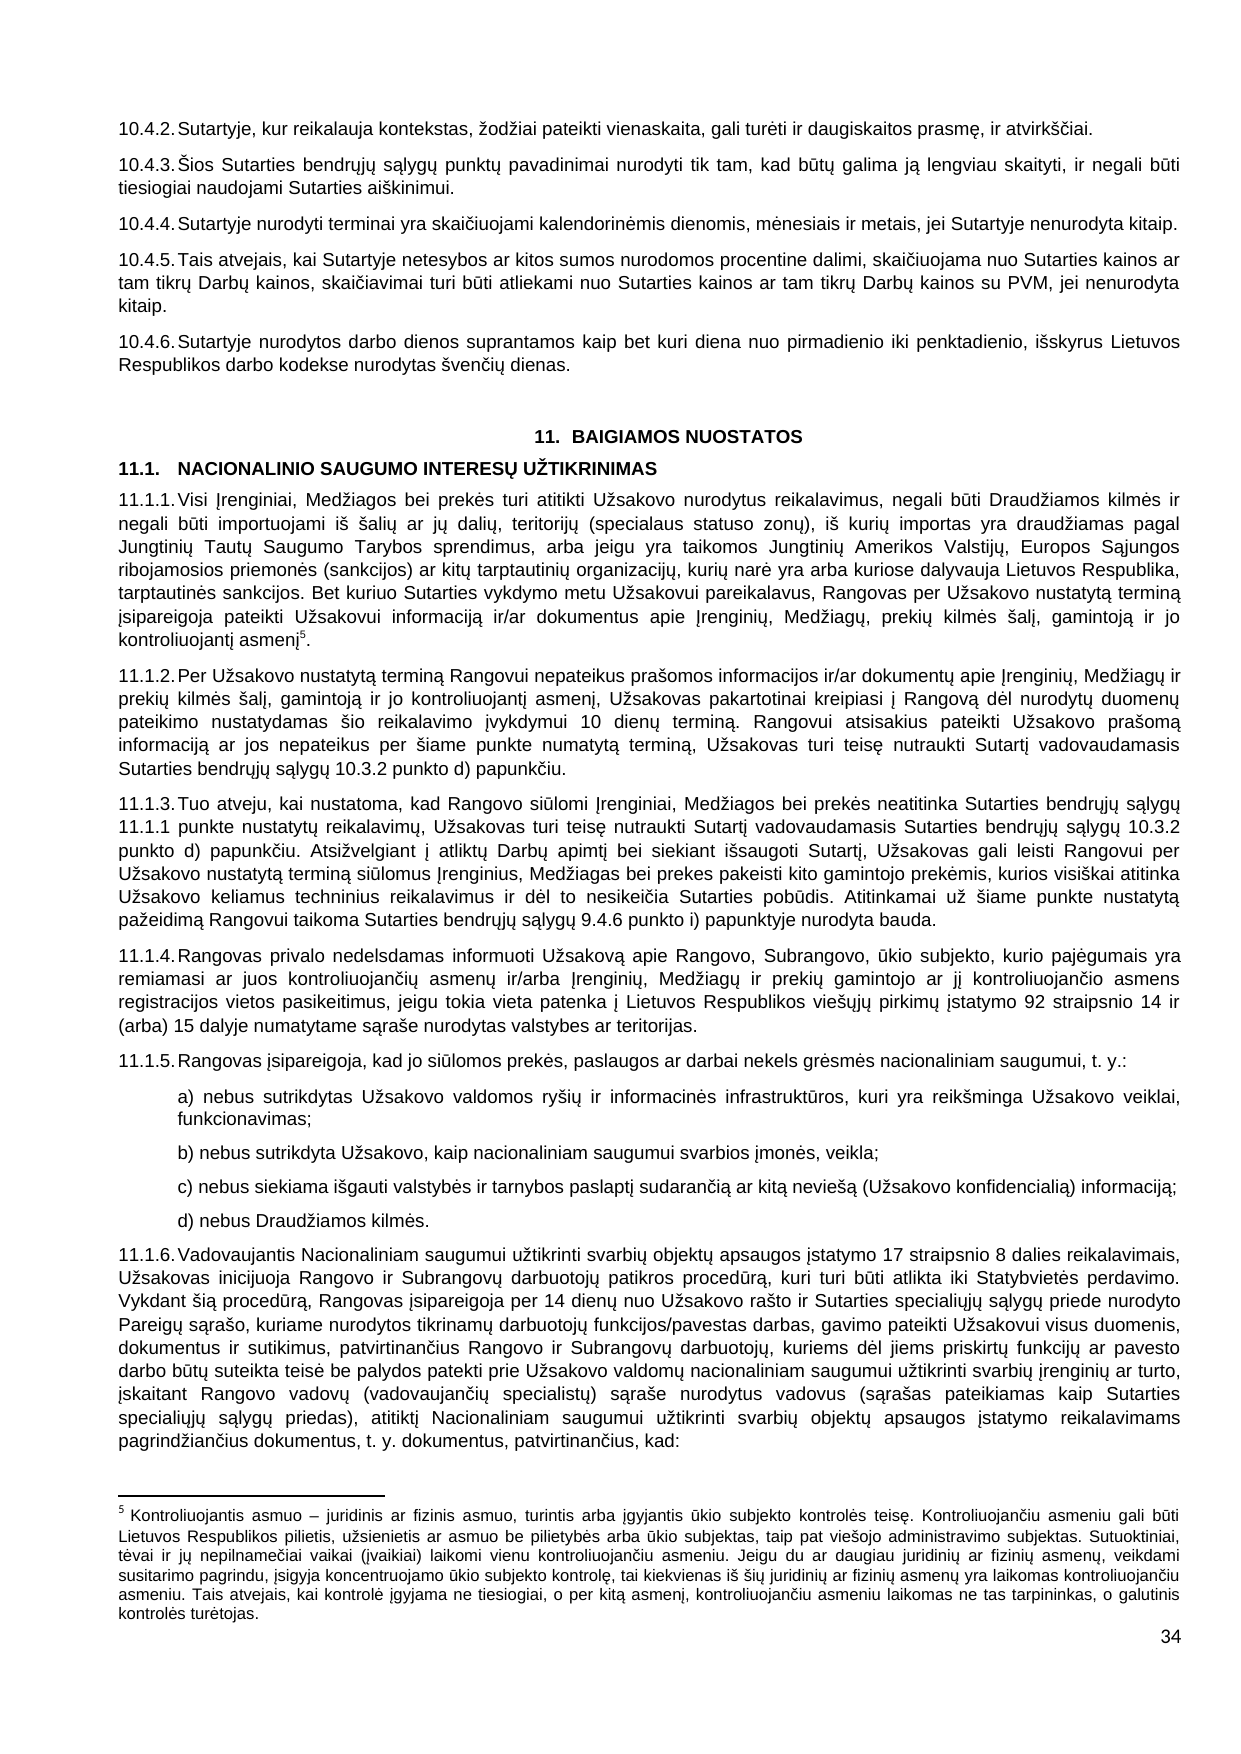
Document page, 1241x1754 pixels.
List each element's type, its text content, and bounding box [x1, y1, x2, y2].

list Per Užsakovo nustatytą terminą Rangovui nepateikus prašomos informacijos ir/ar dokumentų apie Įrenginių, Medžiagų ir prekių kilmės šalį, gamintoją ir jo kontroliuojantį asmenį, Užsakovas pakartotinai kreipiasi į Rangovą dėl nurodytų duomenų pateikimo nustatydamas šio reikalavimo įvykdymui 10 dienų terminą. Rangovui atsisakius pateikti Užsakovo prašomą informaciją ar jos nepateikus per šiame punkte numatytą terminą, Užsakovas turi teisę nutraukti Sutartį vadovaudamasis Sutarties bendrųjų sąlygų 10.3.2 punkto d) papunkčiu. [118, 664, 1181, 779]
list Tuo atveju, kai nustatoma, kad Rangovo siūlomi Įrenginiai, Medžiagos bei prekės neatitinka Sutarties bendrųjų sąlygų 11.1.1 punkte nustatytų reikalavimų, Užsakovas turi teisę nutraukti Sutartį vadovaudamasis Sutarties bendrųjų sąlygų 10.3.2 punkto d) papunkčiu. Atsižvelgiant į atliktų Darbų apimtį bei siekiant išsaugoti Sutartį, Užsakovas gali leisti Rangovui per Užsakovo nustatytą terminą siūlomus Įrenginius, Medžiagas bei prekes pakeisti kito gamintojo prekėmis, kurios visiškai atitinka Užsakovo keliamus techninius reikalavimus ir dėl to nesikeičia Sutarties pobūdis. Atitinkamai už šiame punkte nustatytą pažeidimą Rangovui taikoma Sutarties bendrųjų sąlygų 9.4.6 punkto i) papunktyje nurodyta bauda. [118, 793, 1181, 931]
list Rangovas privalo nedelsdamas informuoti Užsakovą apie Rangovo, Subrangovo, ūkio subjekto, kurio pajėgumais yra remiamasi ar juos kontroliuojančių asmenų ir/arba Įrenginių, Medžiagų ir prekių gamintojo ar jį kontroliuojančio asmens registracijos vietos pasikeitimus, jeigu tokia vieta patenka į Lietuvos Respublikos viešųjų pirkimų įstatymo 92 straipsnio 14 ir (arba) 15 dalyje numatytame sąraše nurodytas valstybes ar teritorijas. [118, 945, 1181, 1036]
text d) nebus Draudžiamos kilmės. [177, 1210, 1181, 1231]
subtitle BAIGIAMOS NUOSTATOS [156, 426, 1181, 448]
text c) nebus siekiama išgauti valstybės ir tarnybos paslaptį sudarančią ar kitą neviešą (Užsakovo konfidencialią) informaciją; [177, 1176, 1181, 1197]
list Šios Sutarties bendrųjų sąlygų punktų pavadinimai nurodyti tik tam, kad būtų galima ją lengviau skaityti, ir negali būti tiesiogiai naudojami Sutarties aiškinimui. [118, 154, 1181, 199]
text b) nebus sutrikdyta Užsakovo, kaip nacionaliniam saugumui svarbios įmonės, veikla; [177, 1142, 1181, 1163]
list Tais atvejais, kai Sutartyje netesybos ar kitos sumos nurodomos procentine dalimi, skaičiuojama nuo Sutarties kainos ar tam tikrų Darbų kainos, skaičiavimai turi būti atliekami nuo Sutarties kainos ar tam tikrų Darbų kainos su PVM, jei nenurodyta kitaip. [118, 248, 1181, 317]
list Sutartyje nurodyti terminai yra skaičiuojami kalendorinėmis dienomis, mėnesiais ir metais, jei Sutartyje nenurodyta kitaip. [118, 213, 1181, 234]
list Visi Įrenginiai, Medžiagos bei prekės turi atitikti Užsakovo nurodytus reikalavimus, negali būti Draudžiamos kilmės ir negali būti importuojami iš šalių ar jų dalių, teritorijų (specialaus statuso zonų), iš kurių importas yra draudžiamas pagal Jungtinių Tautų Saugumo Tarybos sprendimus, arba jeigu yra taikomos Jungtinių Amerikos Valstijų, Europos Sąjungos ribojamosios priemonės (sankcijos) ar kitų tarptautinių organizacijų, kurių narė yra arba kuriose dalyvauja Lietuvos Respublika, tarptautinės sankcijos. Bet kuriuo Sutarties vykdymo metu Užsakovui pareikalavus, Rangovas per Užsakovo nustatytą terminą įsipareigoja pateikti Užsakovui informaciją ir/ar dokumentus apie Įrenginių, Medžiagų, prekių kilmės šalį, gamintoją ir jo kontroliuojantį asmenį. [118, 489, 1181, 650]
list Sutartyje, kur reikalauja kontekstas, žodžiai pateikti vienaskaita, gali turėti ir daugiskaitos prasmę, ir atvirkščiai. [118, 118, 1181, 140]
list Rangovas įsipareigoja, kad jo siūlomos prekės, paslaugos ar darbai nekels grėsmės nacionaliniam saugumui, t. y.: [118, 1050, 1181, 1072]
list Sutartyje nurodytos darbo dienos suprantamos kaip bet kuri diena nuo pirmadienio iki penktadienio, išskyrus Lietuvos Respublikos darbo kodekse nurodytas švenčių dienas. [118, 331, 1181, 376]
list Vadovaujantis Nacionaliniam saugumui užtikrinti svarbių objektų apsaugos įstatymo 17 straipsnio 8 dalies reikalavimais, Užsakovas inicijuoja Rangovo ir Subrangovų darbuotojų patikros procedūrą, kuri turi būti atlikta iki Statybvietės perdavimo. Vykdant šią procedūrą, Rangovas įsipareigoja per 14 dienų nuo Užsakovo rašto ir Sutarties specialiųjų sąlygų priede nurodyto Pareigų sąrašo, kuriame nurodytos tikrinamų darbuotojų funkcijos/pavestas darbas, gavimo pateikti Užsakovui visus duomenis, dokumentus ir sutikimus, patvirtinančius Rangovo ir Subrangovų darbuotojų, kuriems dėl jiems priskirtų funkcijų ar pavesto darbo būtų suteikta teisė be palydos patekti prie Užsakovo valdomų nacionaliniam saugumui užtikrinti svarbių įrenginių ar turto, įskaitant Rangovo vadovų (vadovaujančių specialistų) sąraše nurodytus vadovus (sąrašas pateikiamas kaip Sutarties specialiųjų sąlygų priedas), atitiktį Nacionaliniam saugumui užtikrinti svarbių objektų apsaugos įstatymo reikalavimams pagrindžiančius dokumentus, t. y. dokumentus, patvirtinančius, kad: [118, 1244, 1181, 1451]
subtitle Nacionalinio saugumo interesų užtikrinimas [118, 458, 1181, 479]
text a) nebus sutrikdytas Užsakovo valdomos ryšių ir informacinės infrastruktūros, kuri yra reikšminga Užsakovo veiklai, funkcionavimas; [177, 1086, 1181, 1129]
